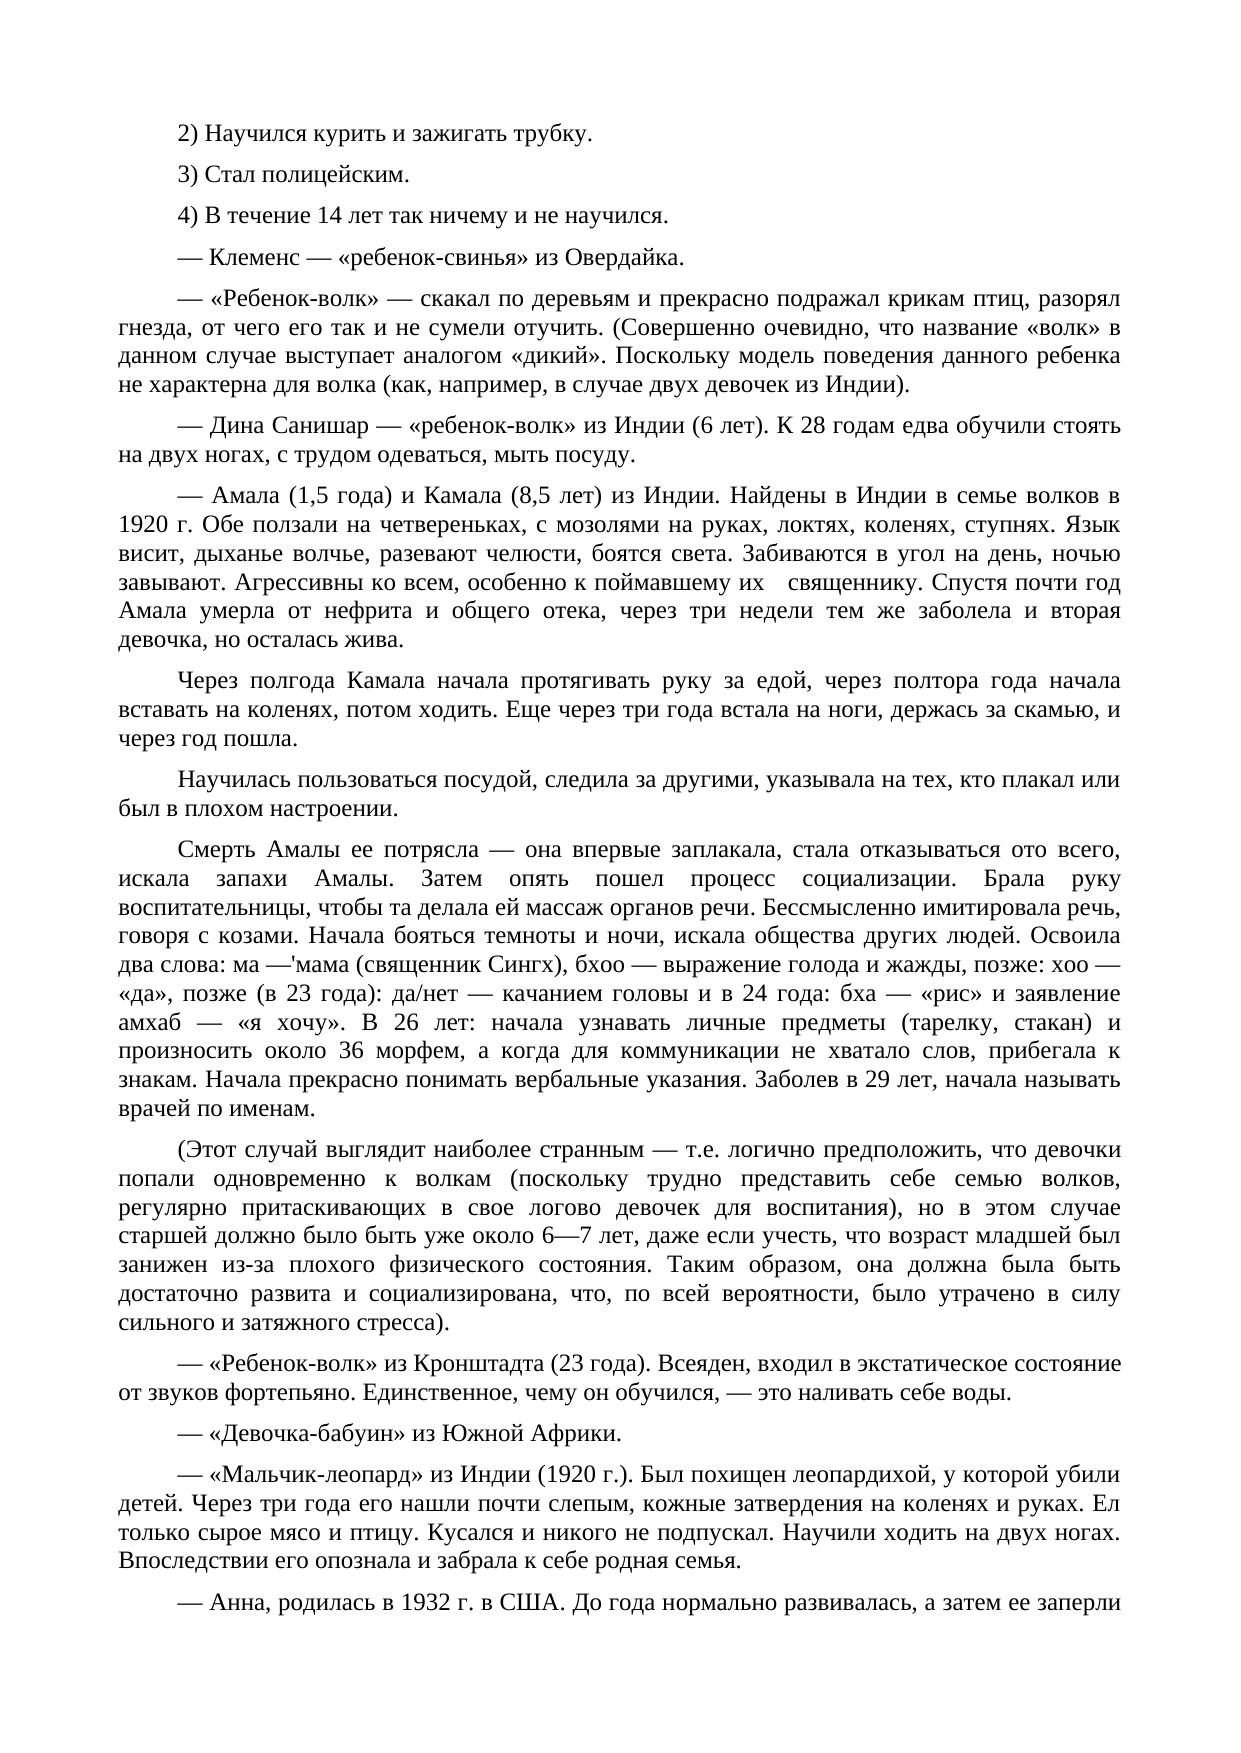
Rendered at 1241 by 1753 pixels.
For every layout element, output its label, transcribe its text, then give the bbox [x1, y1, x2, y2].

text — «Девочка-бабуин» из Южной Африки. [118, 1418, 1122, 1447]
text Смерть Амалы ее потрясла — она впервые заплакала, стала отказываться ото всего, искала запахи Амалы. Затем опять пошел процесс социализации. Брала руку воспитательницы, чтобы та делала ей массаж органов речи. Бессмысленно имитировала речь, говоря с козами. Начала бояться темноты и ночи, искала общества других людей. Освоила два слова: ма —'мама (священник Сингх), бхоо — выражение голода и жажды, позже: хоо — «да», позже (в 23 года): да/нет — качанием головы и в 24 года: бха — «рис» и заявление амхаб — «я хочу». В 26 лет: начала узнавать личные предметы (тарелку, стакан) и произносить около 36 морфем, а когда для коммуникации не хватало слов, прибегала к знакам. Начала прекрасно понимать вербальные указания. Заболев в 29 лет, начала называть врачей по именам. [118, 834, 1122, 1122]
text — «Ребенок-волк» — скакал по деревьям и прекрасно подражал крикам птиц, разорял гнезда, от чего его так и не сумели отучить. (Совершенно очевидно, что название «волк» в данном случае выступает аналогом «дикий». Поскольку модель поведения данного ребенка не характерна для волка (как, например, в случае двух девочек из Индии). [118, 283, 1122, 398]
text — Дина Санишар — «ребенок-волк» из Индии (6 лет). К 28 годам едва обучили стоять на двух ногах, с трудом одеваться, мыть посуду. [118, 411, 1122, 468]
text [118, 1587, 1122, 1616]
text Научилась пользоваться посудой, следила за другими, указывала на тех, кто плакал или был в плохом настроении. [118, 764, 1122, 822]
text 2) Научился курить и зажигать трубку. [118, 118, 1122, 147]
text 4) В течение 14 лет так ничему и не научился. [118, 201, 1122, 229]
text — «Ребенок-волк» из Кронштадта (23 года). Всеяден, входил в экстатическое состояние от звуков фортепьяно. Единственное, чему он обучился, — это наливать себе воды. [118, 1348, 1122, 1406]
text — «Мальчик-леопард» из Индии (1920 г.). Был похищен леопардихой, у которой убили детей. Через три года его нашли почти слепым, кожные затвердения на коленях и руках. Ел только сырое мясо и птицу. Кусался и никого не подпускал. Научили ходить на двух ногах. Впоследствии его опознала и забрала к себе родная семья. [118, 1459, 1122, 1574]
text — Клеменс — «ребенок-свинья» из Овердайка. [118, 242, 1122, 271]
text 3) Стал полицейским. [118, 159, 1122, 188]
text — Амала (1,5 года) и Камала (8,5 лет) из Индии. Найдены в Индии в семье волков в 1920 г. Обе ползали на четвереньках, с мозолями на руках, локтях, коленях, ступнях. Язык висит, дыханье волчье, разевают челюсти, боятся света. Забиваются в угол на день, ночью завывают. Агрессивны ко всем, особенно к поймавшему их священнику. Спустя почти год Амала умерла от нефрита и общего отека, через три недели тем же заболела и вторая девочка, но осталась жива. [118, 481, 1122, 653]
text Через полгода Камала начала протягивать руку за едой, через полтора года начала вставать на коленях, потом ходить. Еще через три года встала на ноги, держась за скамью, и через год пошла. [118, 666, 1122, 752]
text (Этот случай выглядит наиболее странным — т.е. логично предположить, что девочки попали одновременно к волкам (поскольку трудно представить себе семью волков, регулярно притаскивающих в свое логово девочек для воспитания), но в этом случае старшей должно было быть уже около 6—7 лет, даже если учесть, что возраст младшей был занижен из-за плохого физического состояния. Таким образом, она должна была быть достаточно развита и социализирована, что, по всей вероятности, было утрачено в силу сильного и затяжного стресса). [118, 1134, 1122, 1336]
